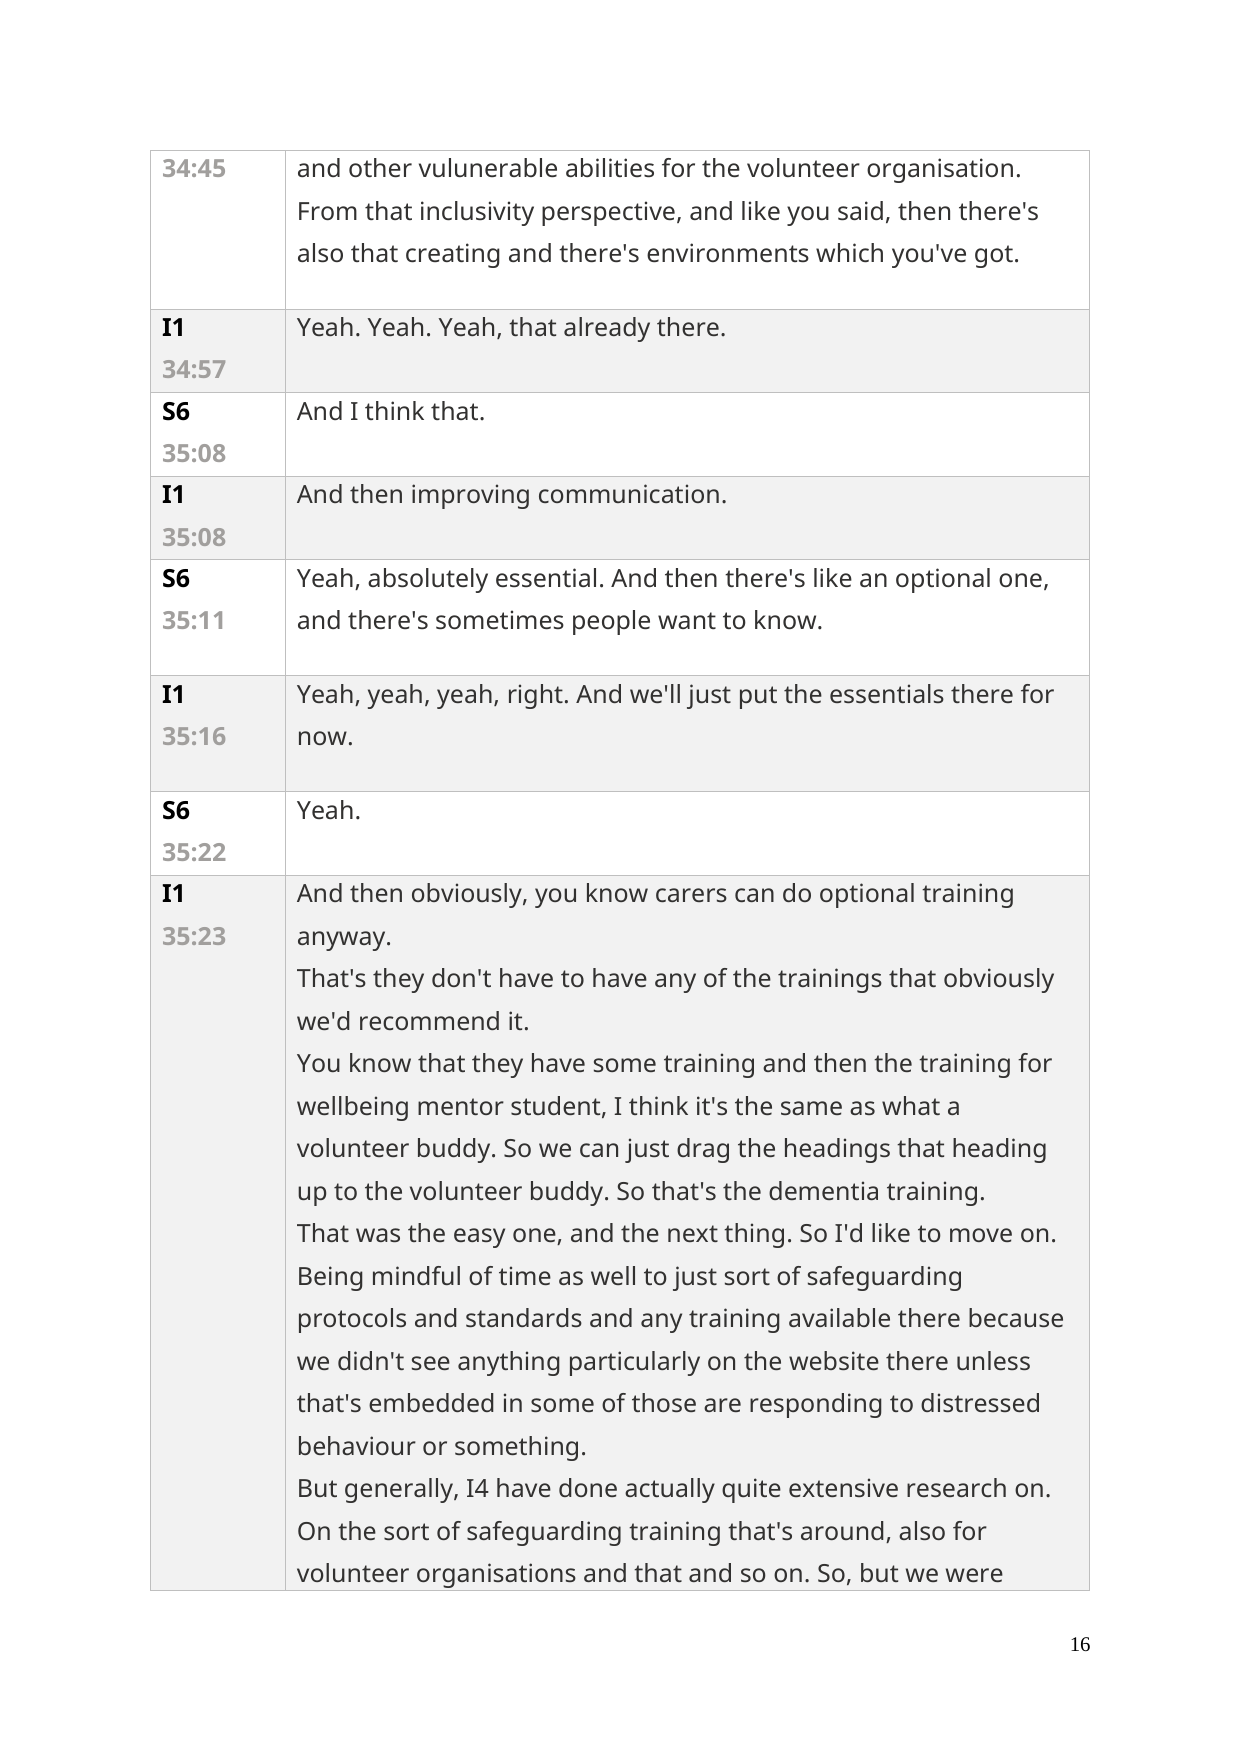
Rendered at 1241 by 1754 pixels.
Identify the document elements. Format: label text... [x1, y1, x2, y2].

table_cell Yeah. [286, 792, 1089, 875]
table_cell I1 35:16 [151, 676, 285, 791]
table_cell Yeah, absolutely essential. And then there's like an optional one, and there's sometimes people want to know. [286, 560, 1089, 675]
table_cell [286, 876, 1089, 1590]
table_cell I1 35:23 [151, 876, 285, 1590]
table_cell Yeah. Yeah. Yeah, that already there. [286, 310, 1089, 392]
table_cell Yeah, yeah, yeah, right. And we'll just put the essentials there for now. [286, 676, 1089, 791]
table_cell S6 35:08 [151, 393, 285, 476]
table_cell S6 35:22 [151, 792, 285, 875]
table_cell I1 35:08 [151, 477, 285, 559]
table_cell S6 34:45 [151, 151, 285, 308]
table_cell And then improving communication. [286, 477, 1089, 559]
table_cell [286, 151, 1089, 308]
table_cell S6 35:11 [151, 560, 285, 675]
table_cell And I think that. [286, 393, 1089, 476]
table_cell I1 34:57 [151, 310, 285, 392]
